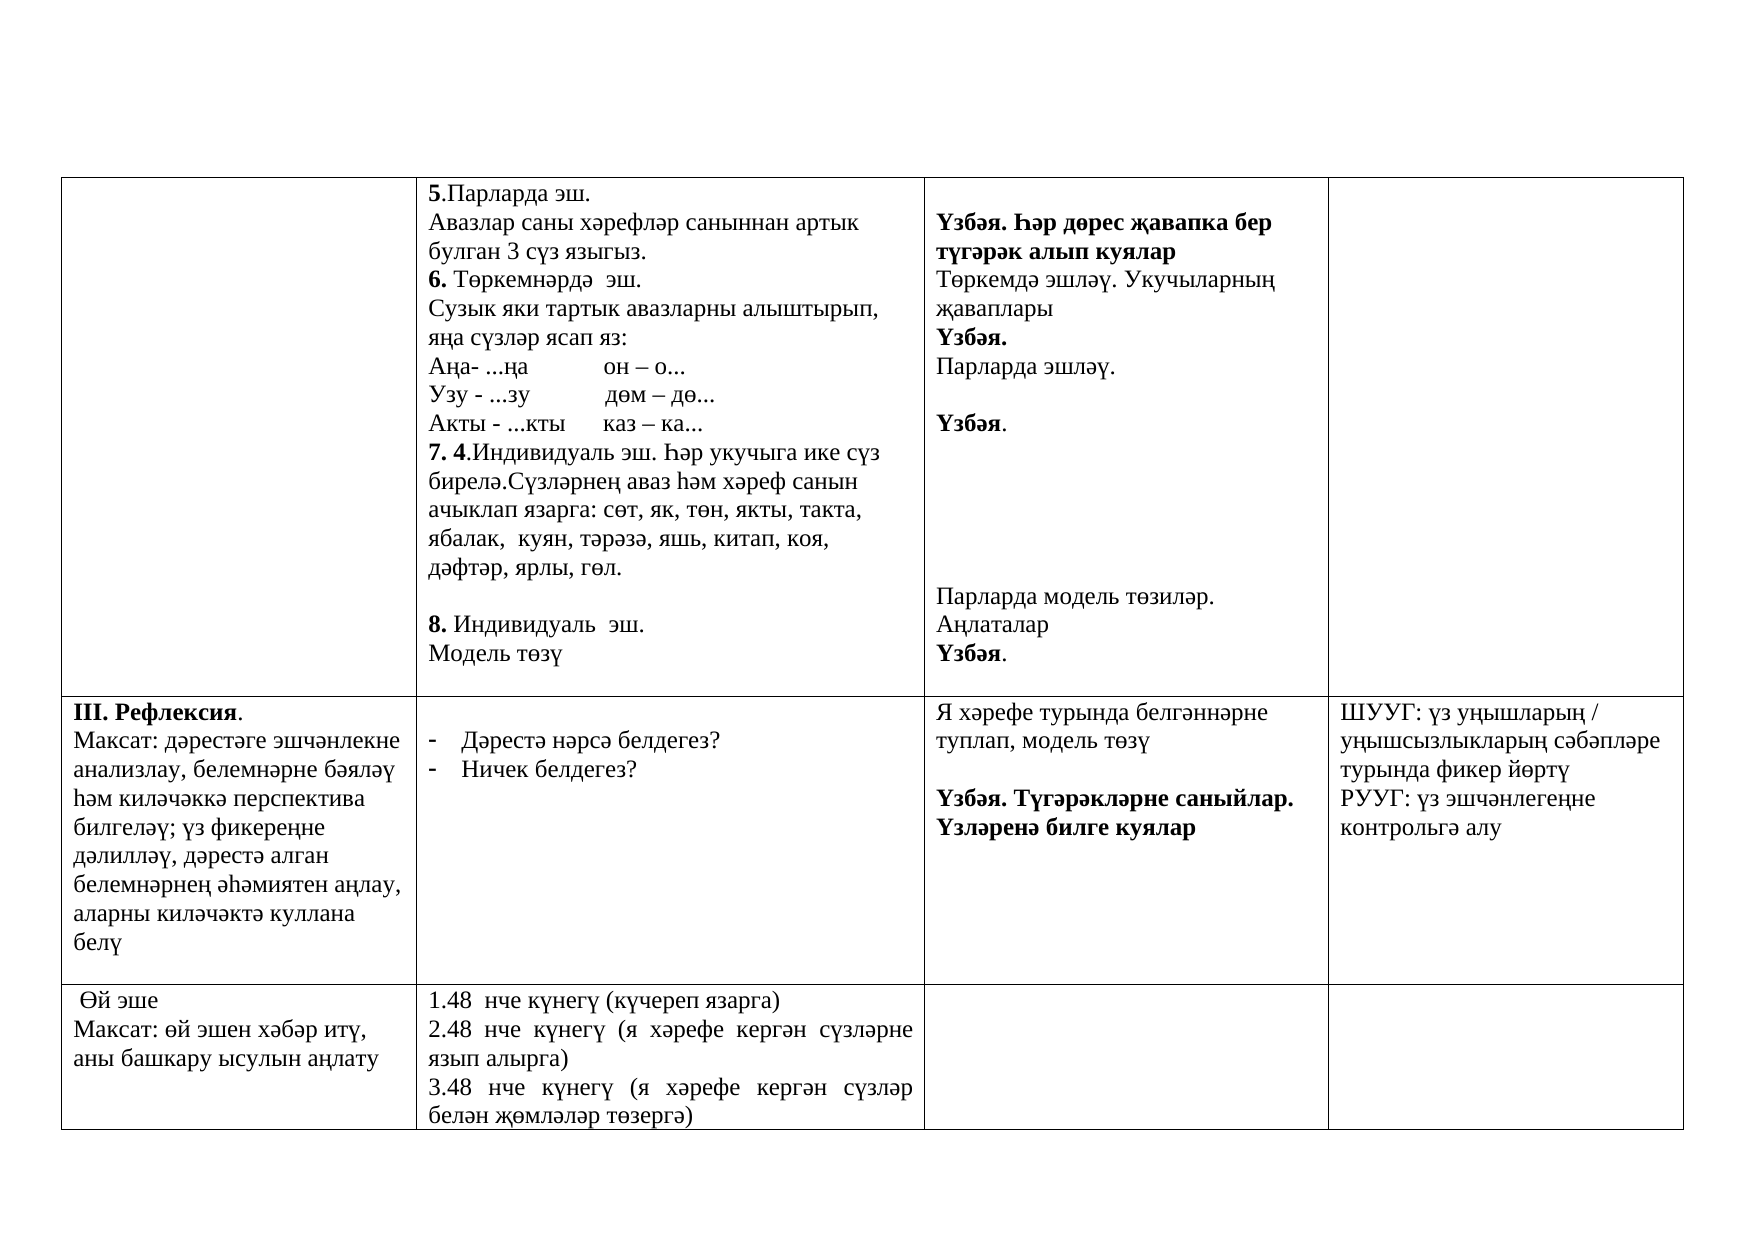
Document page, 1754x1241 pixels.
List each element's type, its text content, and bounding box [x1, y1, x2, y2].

table_cell Дәрестә нәрсә белдегез? Ничек белдегез? [417, 697, 924, 984]
table_cell [1329, 985, 1683, 1129]
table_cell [1329, 178, 1683, 696]
table_cell Я хәрефе турында белгәннәрне туплап, модель төзү Үзбәя. Түгәрәкләрне саныйлар. Үзләренә билге куялар [925, 697, 1328, 984]
table_cell [925, 985, 1328, 1129]
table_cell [62, 178, 416, 696]
table_cell Өй эше Максат: өй эшен хәбәр итү, аны башкару ысулын аңлату [62, 985, 416, 1129]
table_cell 1.48 нче күнегү (күчереп язарга) 2.48 нче күнегү (я хәрефе кергән сүзләрне язып алырга) 3.48 нче күнегү (я хәрефе кергән сүзләр белән җөмләләр төзергә) [417, 985, 924, 1129]
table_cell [925, 178, 1328, 696]
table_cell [417, 178, 924, 696]
table_cell III. Рефлексия. Максат: дәрестәге эшчәнлекне анализлау, белемнәрне бәяләү һәм киләчәккә перспектива билгеләү; үз фикереңне дәлилләү, дәрестә алган белемнәрнең әһәмиятен аңлау, аларны киләчәктә куллана белү [62, 697, 416, 984]
table_cell ШУУГ: үз уңышларың / уңышсызлыкларың сәбәпләре турында фикер йөртү РУУГ: үз эшчәнлегеңне контрольгә алу [1329, 697, 1683, 984]
